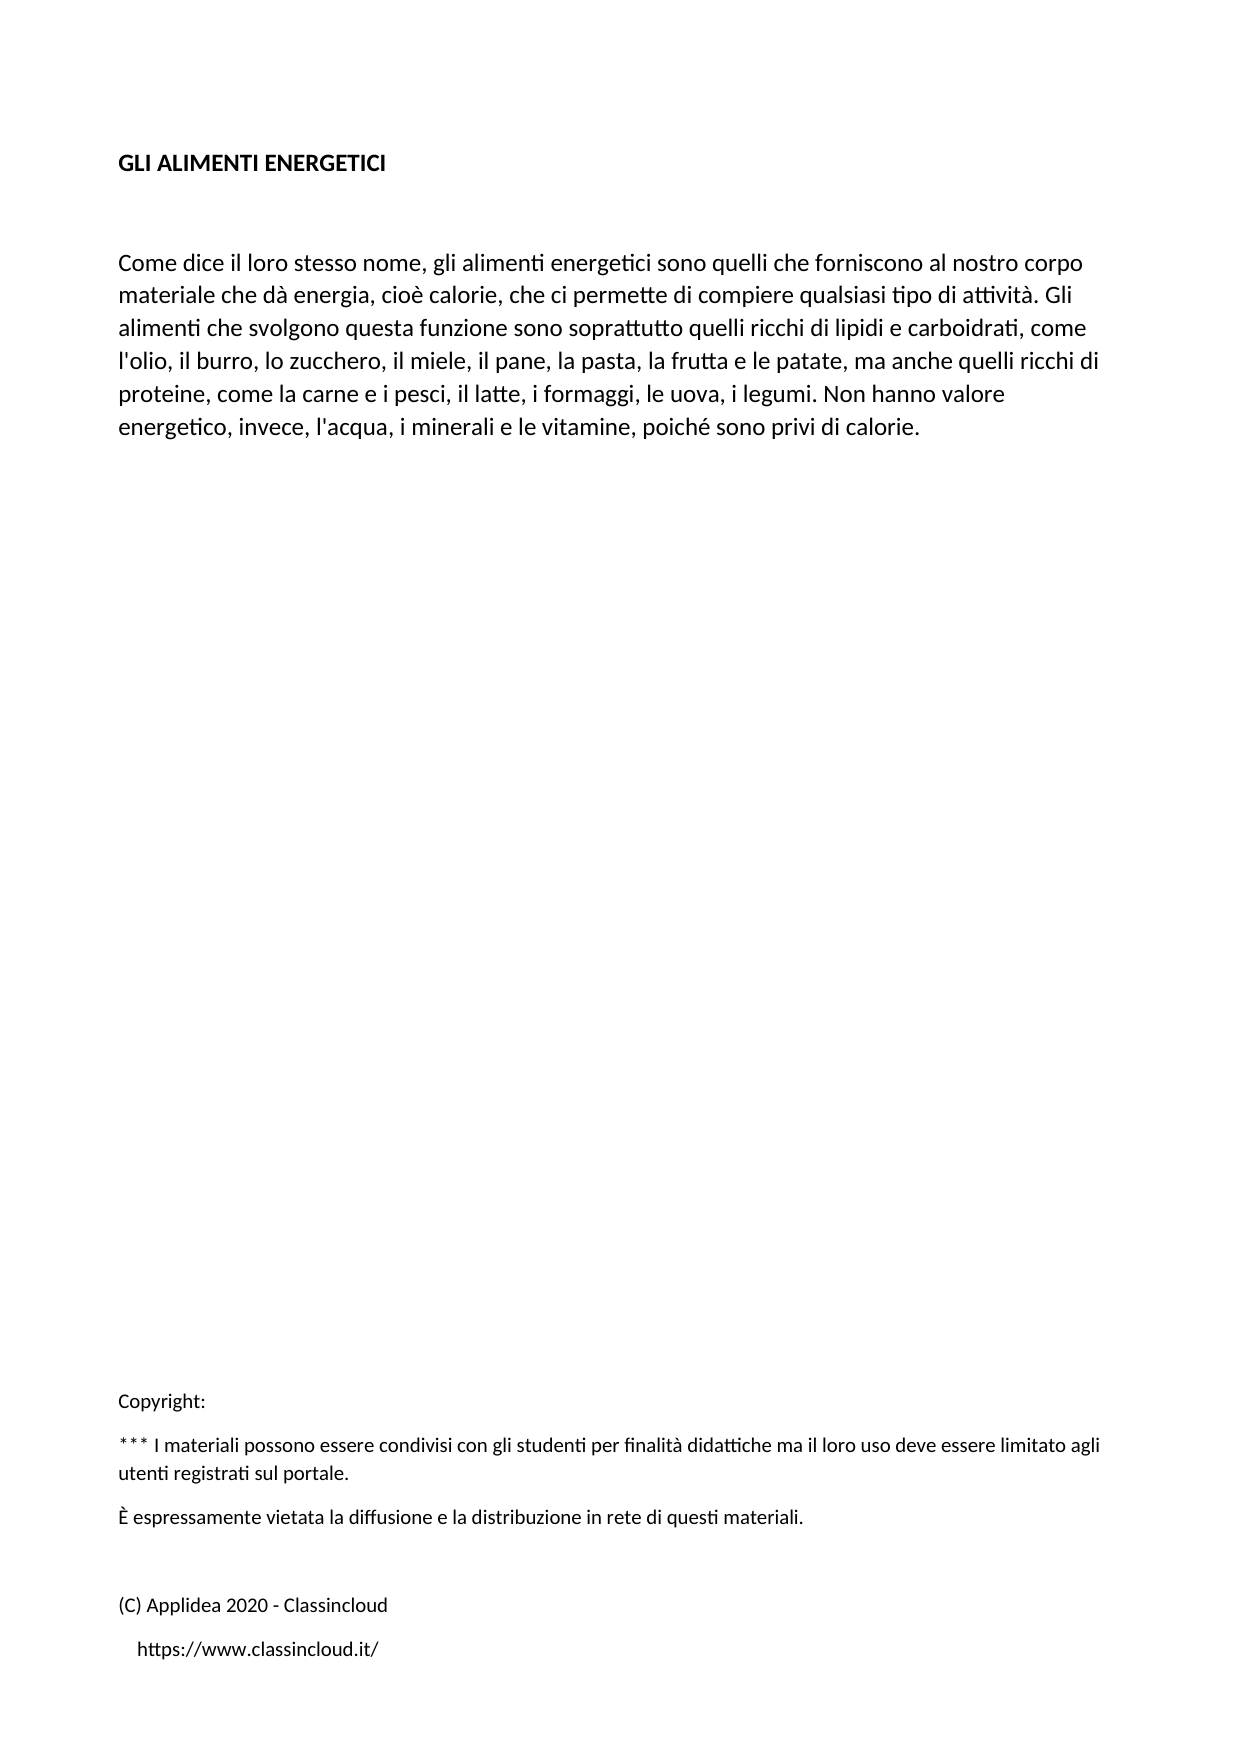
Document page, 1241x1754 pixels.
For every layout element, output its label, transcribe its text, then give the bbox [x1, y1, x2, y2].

text GLI ALIMENTI ENERGETICI [118, 148, 1122, 178]
text Come dice il loro stesso nome, gli alimenti energetici sono quelli che forniscono al nostro corpo materiale che dà energia, cioè calorie, che ci permette di compiere qualsiasi tipo di attività. Gli alimenti che svolgono questa funzione sono soprattutto quelli ricchi di lipidi e carboidrati, come l'olio, il burro, lo zucchero, il miele, il pane, la pasta, la frutta e le patate, ma anche quelli ricchi di proteine, come la carne e i pesci, il latte, i formaggi, le uova, i legumi. Non hanno valore energetico, invece, l'acqua, i minerali e le vitamine, poiché sono privi di calorie. [118, 247, 1122, 442]
